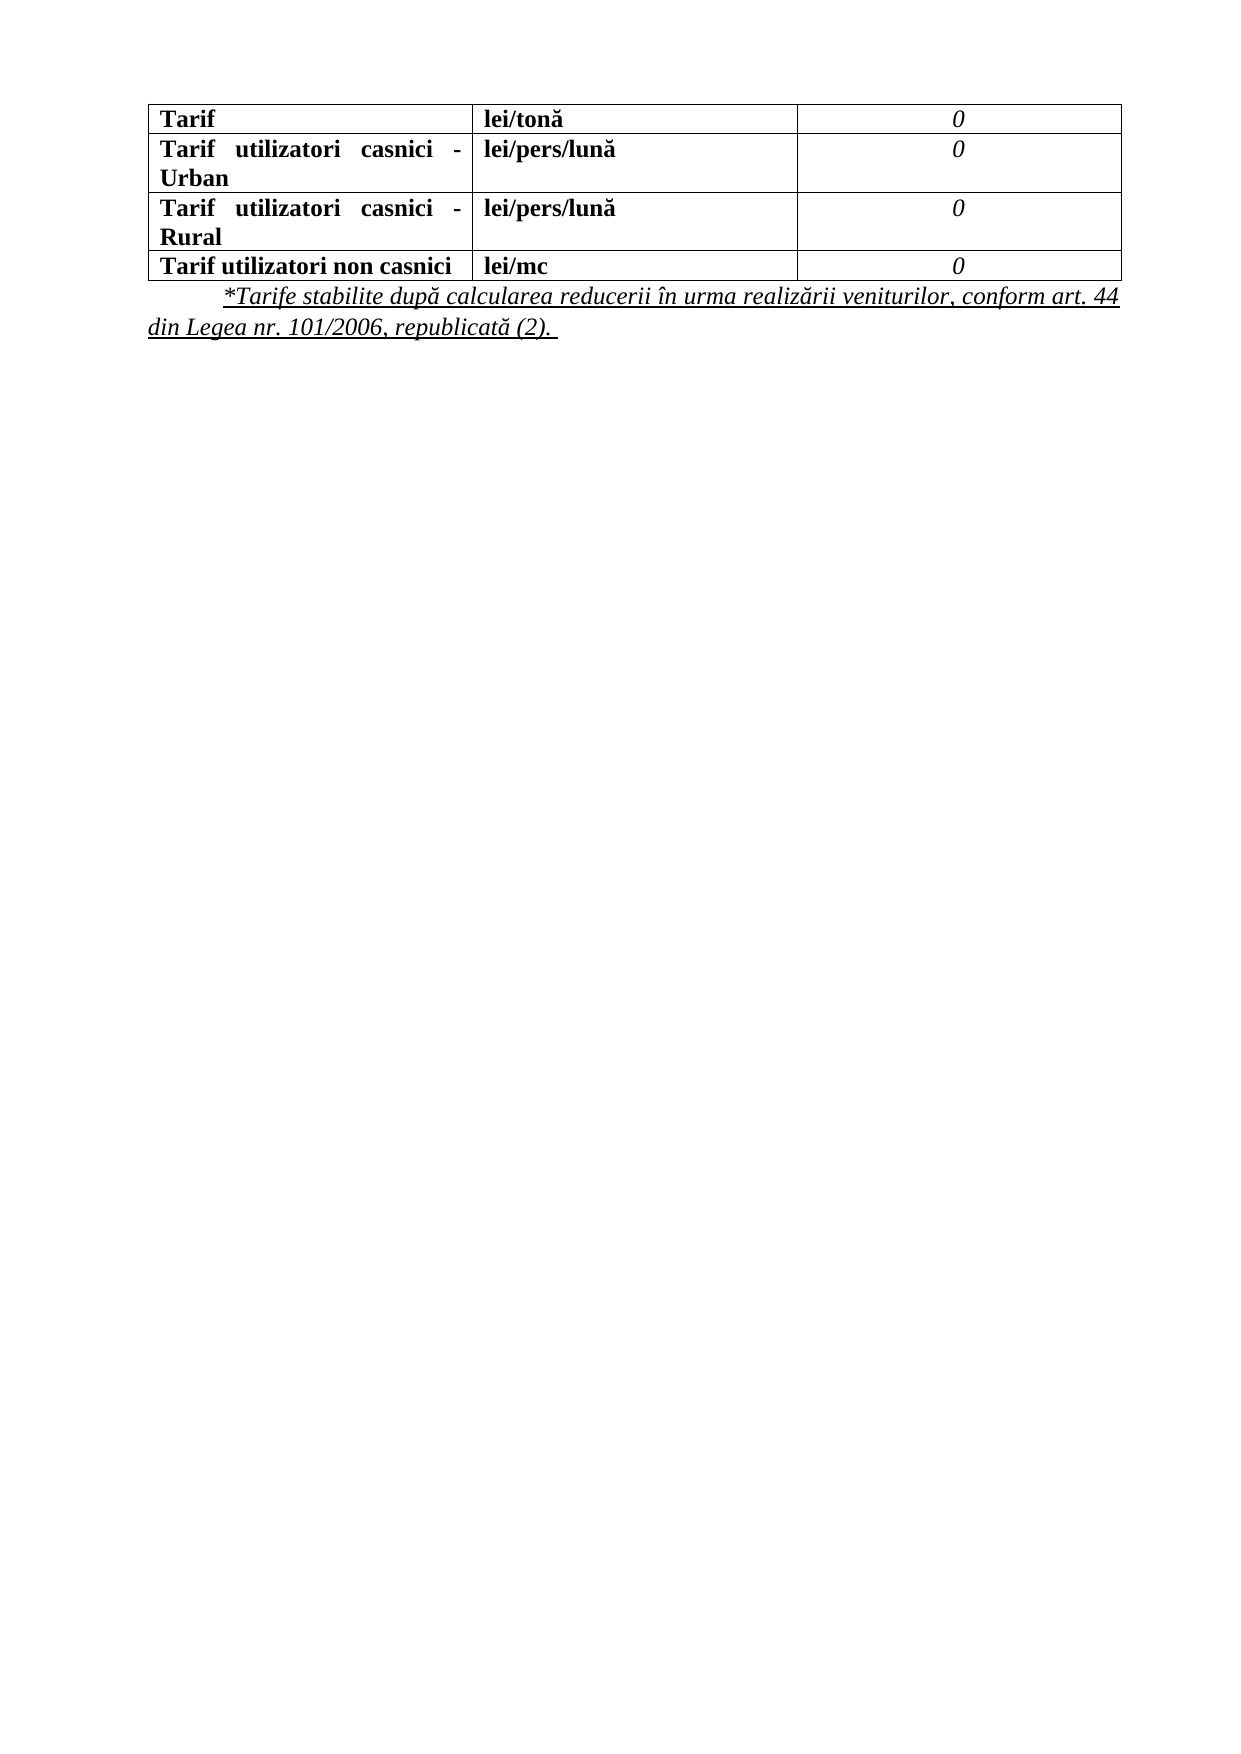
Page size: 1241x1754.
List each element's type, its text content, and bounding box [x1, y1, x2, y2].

table_cell 0 [798, 251, 1121, 280]
table_cell lei/mc [473, 251, 797, 280]
table_cell 0 [798, 105, 1121, 133]
table_cell Tarif [149, 105, 472, 133]
table_cell 0 [798, 193, 1121, 250]
table_cell lei/pers/lună [473, 193, 797, 250]
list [148, 281, 1122, 341]
table_cell lei/tonă [473, 105, 797, 133]
table_cell Tarif utilizatori casnici - Urban [149, 134, 472, 192]
table_cell Tarif utilizatori casnici - Rural [149, 193, 472, 250]
table_cell Tarif utilizatori non casnici [149, 251, 472, 280]
table_cell 0 [798, 134, 1121, 192]
table_cell lei/pers/lună [473, 134, 797, 192]
